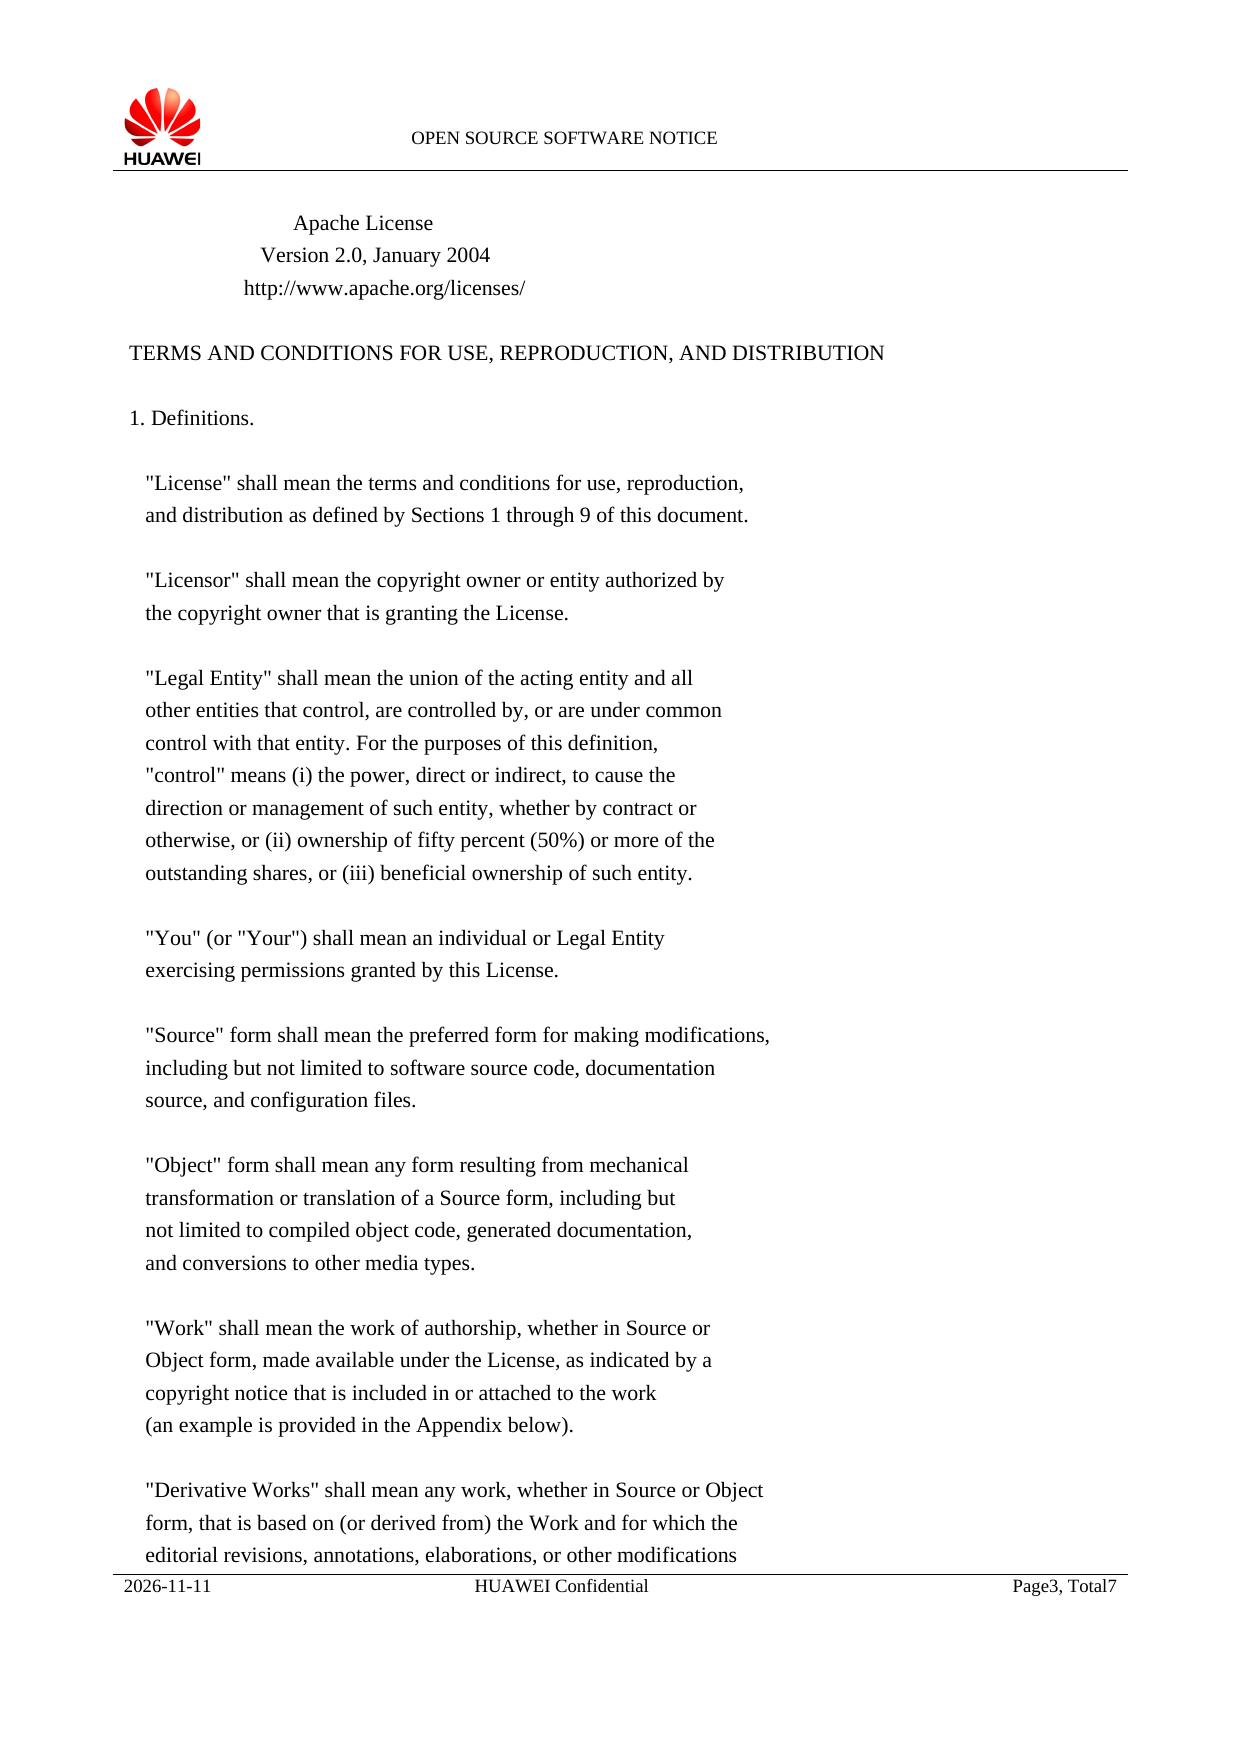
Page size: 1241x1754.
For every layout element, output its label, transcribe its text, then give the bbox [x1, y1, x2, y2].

picture [124, 88, 201, 165]
